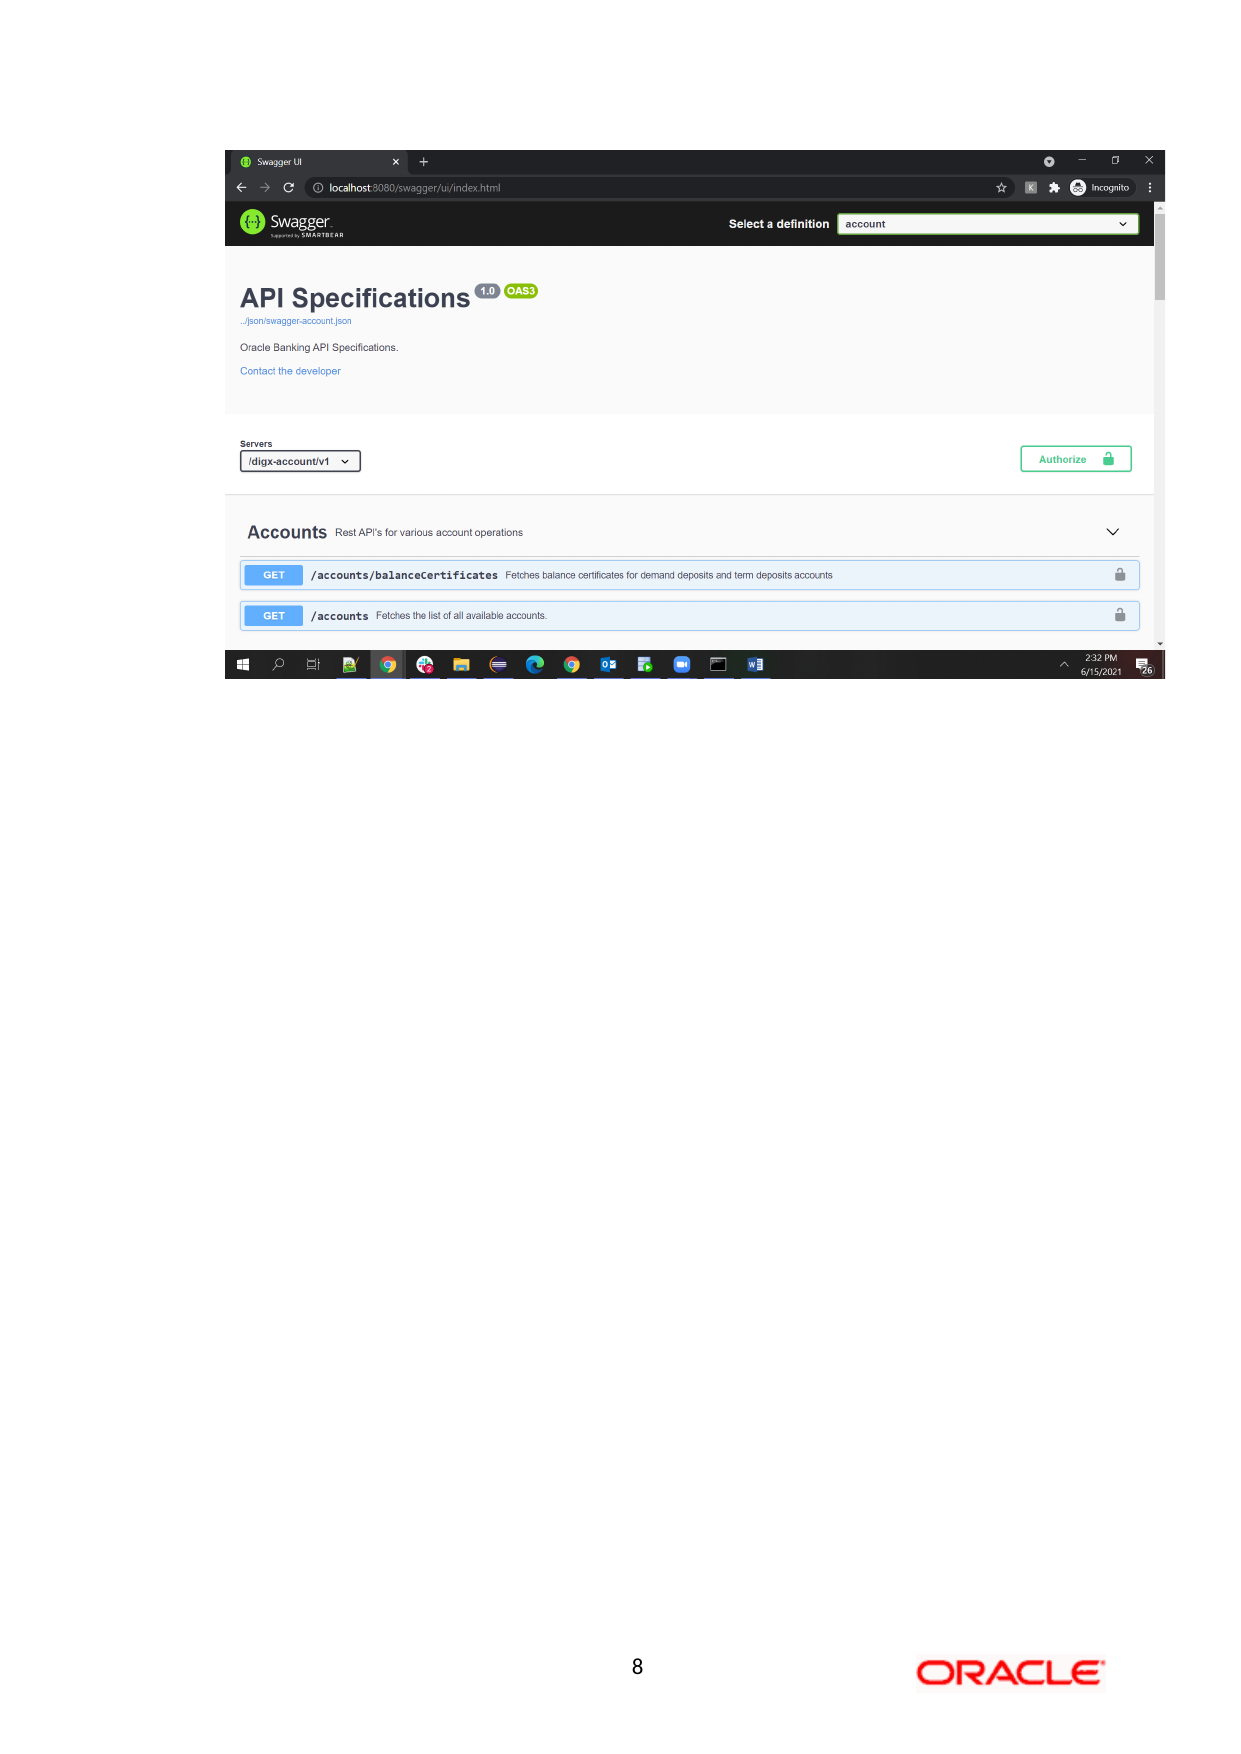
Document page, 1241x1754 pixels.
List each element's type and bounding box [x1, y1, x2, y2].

picture [915, 1654, 1107, 1693]
picture [225, 150, 1166, 679]
